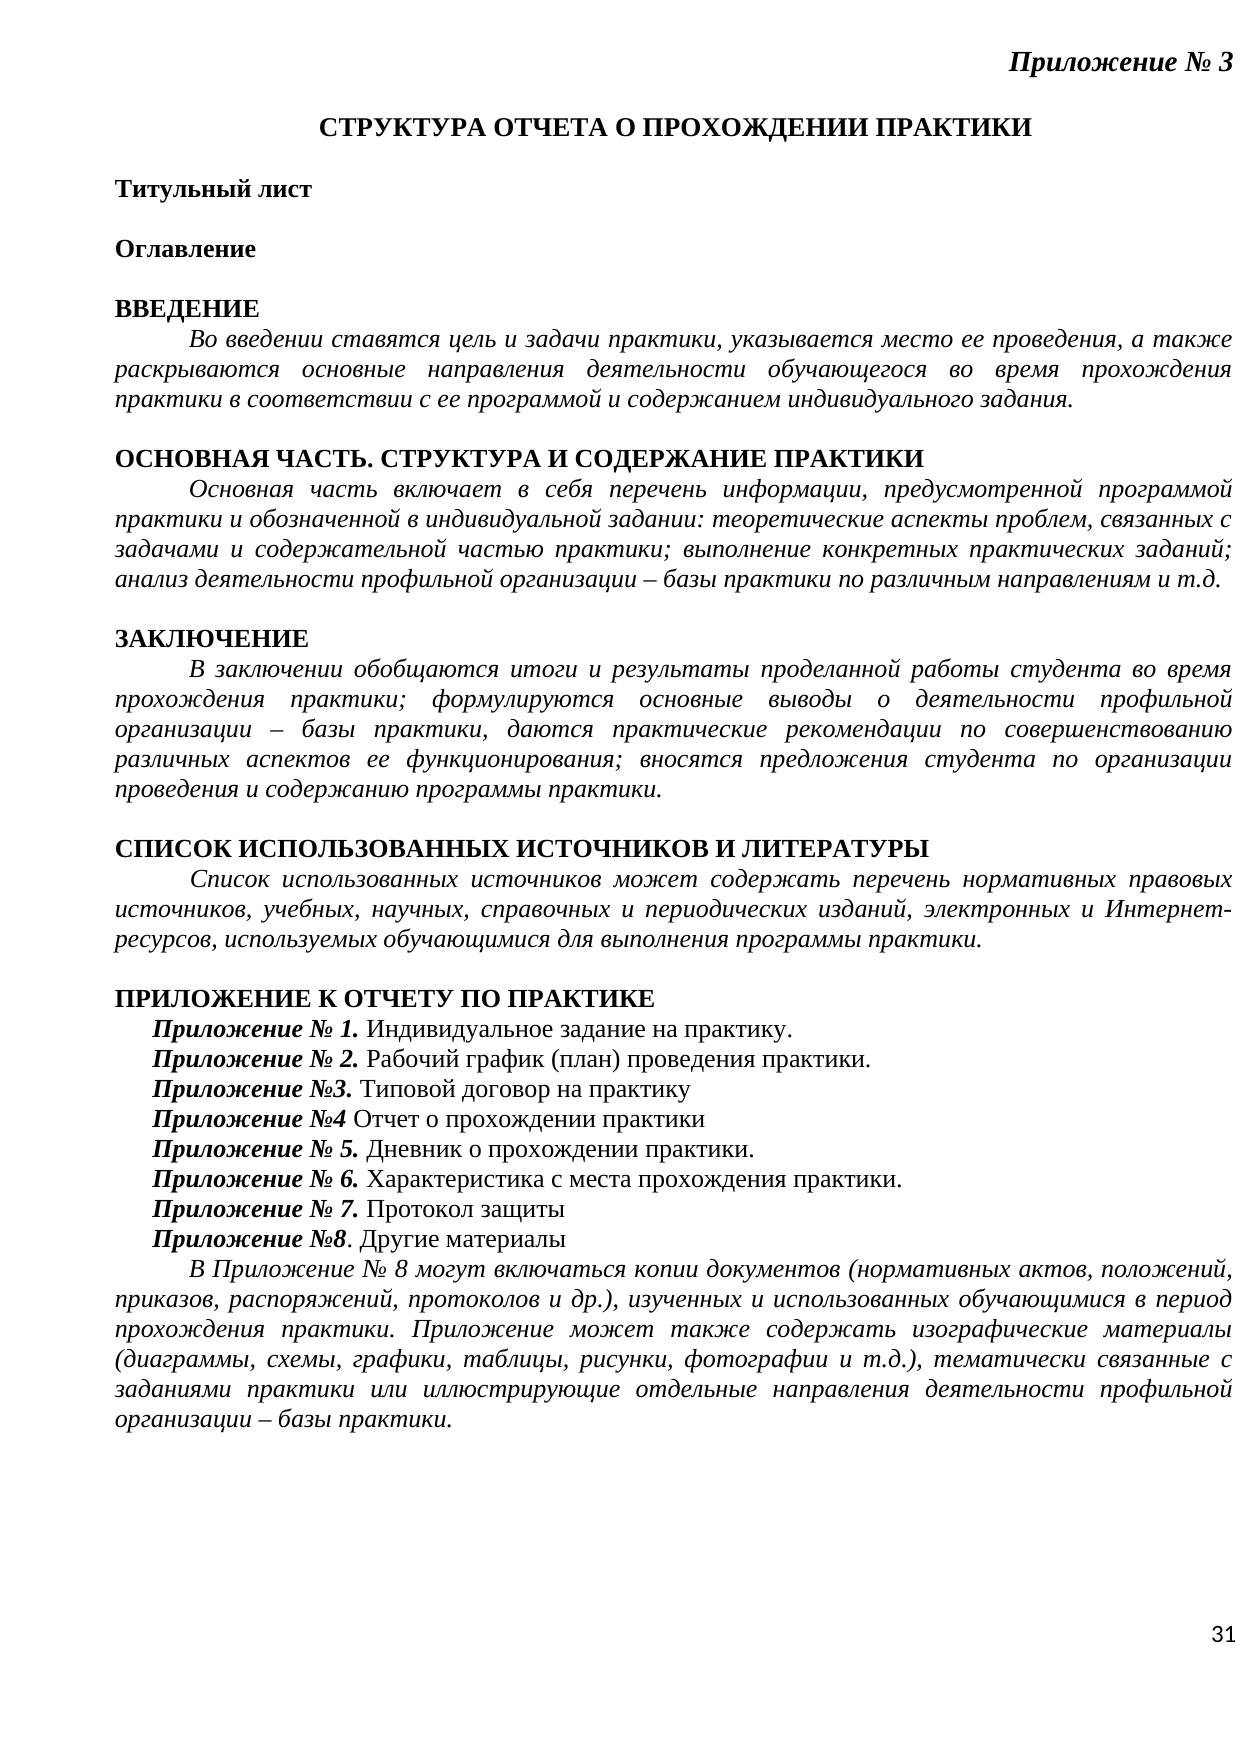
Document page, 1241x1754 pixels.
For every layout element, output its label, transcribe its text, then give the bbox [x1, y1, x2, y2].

text Список использованных источников может содержать перечень нормативных правовых источников, учебных, научных, справочных и периодических изданий, электронных и Интернет-ресурсов, используемых обучающимися для выполнения программы практики. [114, 863, 1236, 953]
text Приложение №8. Другие материалы [114, 1223, 1236, 1253]
text СТРУКТУРА ОТЧЕТА О ПРОХОЖДЕНИИ ПРАКТИКИ [114, 111, 1236, 143]
text Приложение № 6. Характеристика с места прохождения практики. [114, 1163, 1236, 1193]
text Во введении ставятся цель и задачи практики, указывается место ее проведения, а также раскрываются основные направления деятельности обучающегося во время прохождения практики в соответствии с ее программой и содержанием индивидуального задания. [114, 323, 1236, 413]
text Титульный лист [114, 173, 1236, 203]
text ВВЕДЕНИЕ [114, 293, 1236, 323]
text Приложение № 3 [114, 44, 1236, 78]
text Приложение № 7. Протокол защиты [114, 1193, 1236, 1223]
text СПИСОК ИСПОЛЬЗОВАННЫХ ИСТОЧНИКОВ И ЛИТЕРАТУРЫ [114, 833, 1236, 863]
text Оглавление [114, 233, 1236, 263]
text Основная часть включает в себя перечень информации, предусмотренной программой практики и обозначенной в индивидуальной задании: теоретические аспекты проблем, связанных с задачами и содержательной частью практики; выполнение конкретных практических заданий; анализ деятельности профильной организации – базы практики по различным направлениям и т.д. [114, 473, 1236, 593]
text ЗАКЛЮЧЕНИЕ [114, 623, 1236, 653]
text В Приложение № 8 могут включаться копии документов (нормативных актов, положений, приказов, распоряжений, протоколов и др.), изученных и использованных обучающимися в период прохождения практики. Приложение может также содержать изографические материалы (диаграммы, схемы, графики, таблицы, рисунки, фотографии и т.д.), тематически связанные с заданиями практики или иллюстрирующие отдельные направления деятельности профильной организации – базы практики. [114, 1253, 1236, 1433]
text Приложение №3. Типовой договор на практику [114, 1073, 1236, 1103]
text Приложение № 1. Индивидуальное задание на практику. [114, 1013, 1236, 1043]
text В заключении обобщаются итоги и результаты проделанной работы студента во время прохождения практики; формулируются основные выводы о деятельности профильной организации – базы практики, даются практические рекомендации по совершенствованию различных аспектов ее функционирования; вносятся предложения студента по организации проведения и содержанию программы практики. [114, 653, 1236, 803]
text ОСНОВНАЯ ЧАСТЬ. СТРУКТУРА И СОДЕРЖАНИЕ ПРАКТИКИ [114, 443, 1236, 473]
text Приложение № 5. Дневник о прохождении практики. [114, 1133, 1236, 1163]
text ПРИЛОЖЕНИЕ К ОТЧЕТУ ПО ПРАКТИКЕ [114, 983, 1236, 1013]
text Приложение № 2. Рабочий график (план) проведения практики. [114, 1043, 1236, 1073]
text Приложение №4 Отчет о прохождении практики [114, 1103, 1236, 1133]
